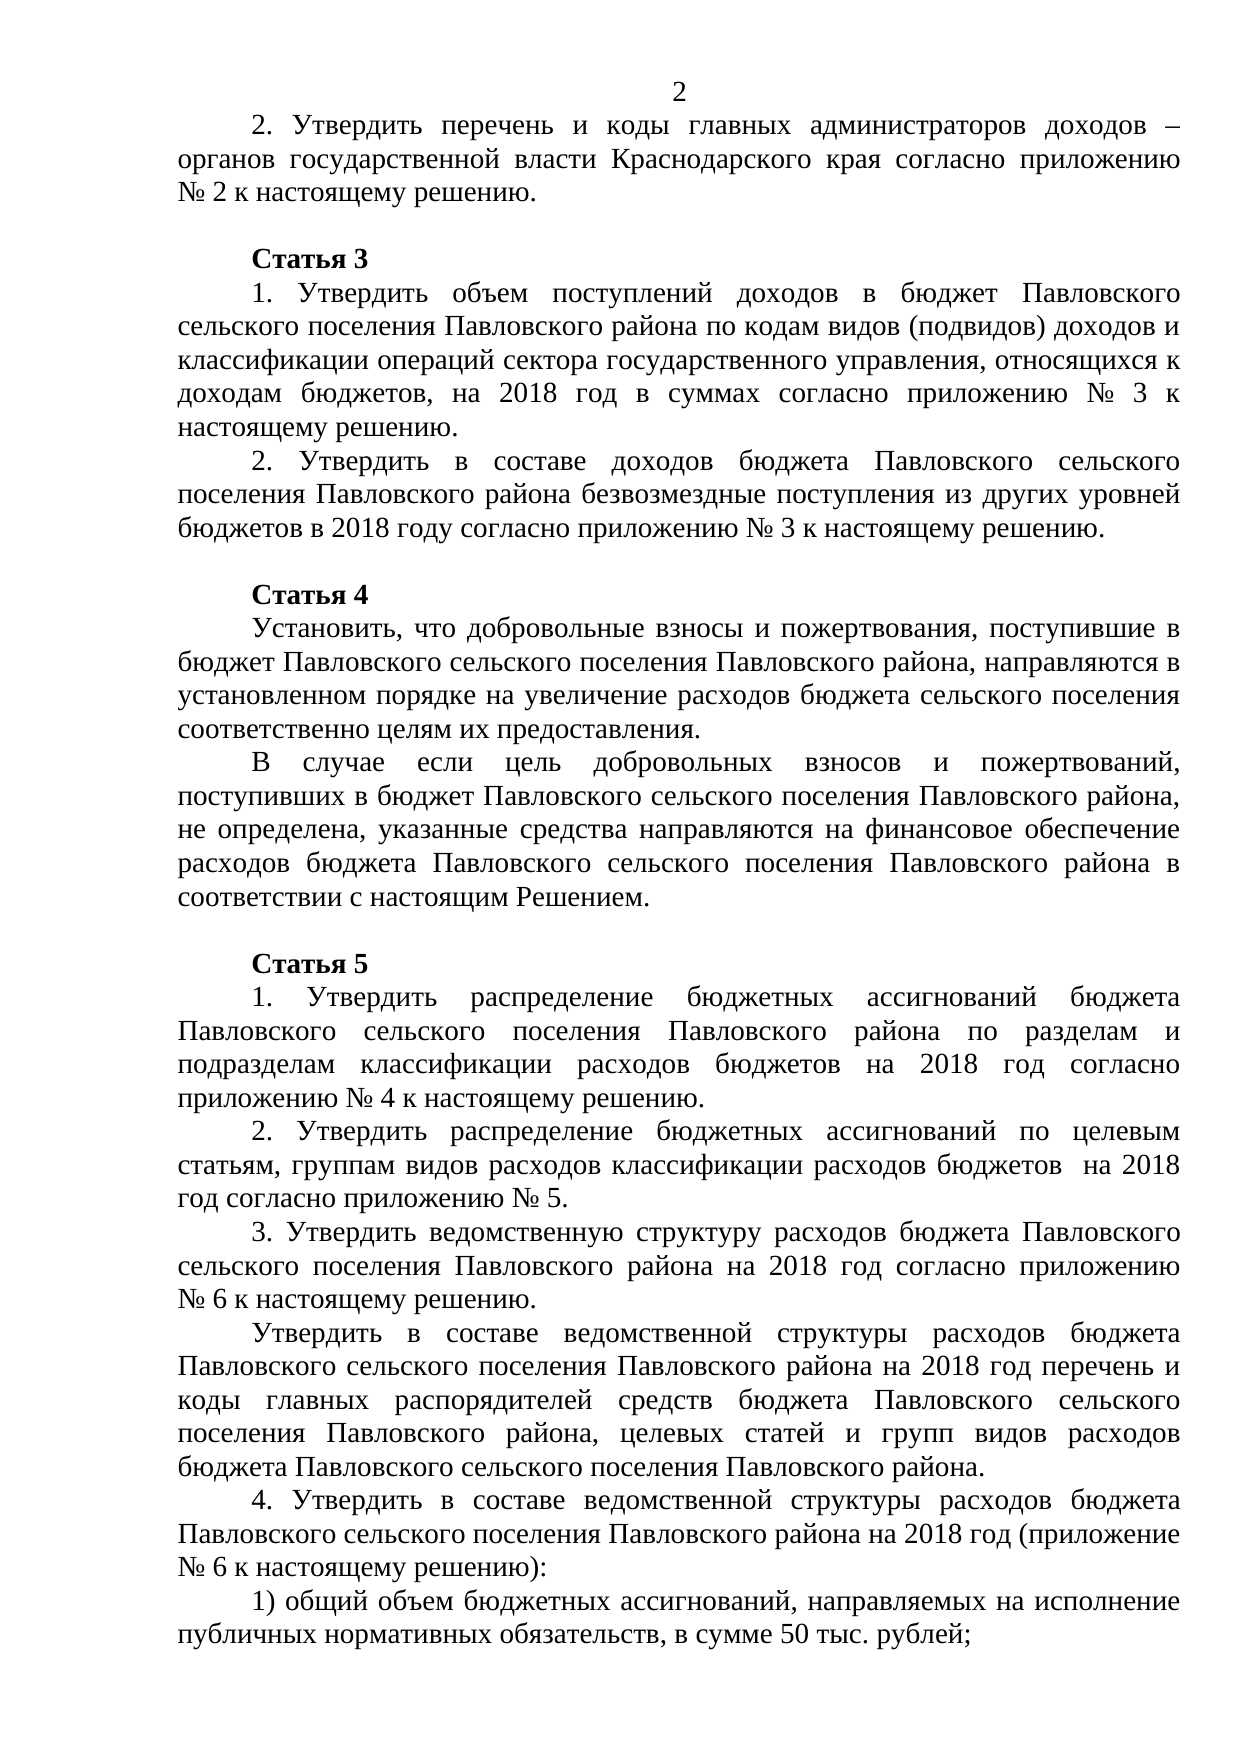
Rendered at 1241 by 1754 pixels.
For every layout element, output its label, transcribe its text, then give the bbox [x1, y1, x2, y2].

text 2. Утвердить в составе доходов бюджета Павловского сельского поселения Павловского района безвозмездные поступления из других уровней бюджетов в 2018 году согласно приложению № 3 к настоящему решению. [177, 443, 1181, 543]
text 3. Утвердить ведомственную структуру расходов бюджета Павловского сельского поселения Павловского района на 2018 год согласно приложению № 6 к настоящему решению. [177, 1214, 1181, 1315]
text 2. Утвердить распределение бюджетных ассигнований по целевым статьям, группам видов расходов классификации расходов бюджетов на 2018 год согласно приложению № 5. [177, 1113, 1181, 1214]
text Статья 3 [177, 241, 1181, 275]
text 1. Утвердить распределение бюджетных ассигнований бюджета Павловского сельского поселения Павловского района по разделам и подразделам классификации расходов бюджетов на 2018 год согласно приложению № 4 к настоящему решению. [177, 979, 1181, 1113]
text Статья 4 [177, 577, 1181, 610]
text 1. Утвердить объем поступлений доходов в бюджет Павловского сельского поселения Павловского района по кодам видов (подвидов) доходов и классификации операций сектора государственного управления, относящихся к доходам бюджетов, на 2018 год в суммах согласно приложению № 3 к настоящему решению. [177, 275, 1181, 443]
text Статья 5 [177, 946, 1181, 979]
text В случае если цель добровольных взносов и пожертвований, поступивших в бюджет Павловского сельского поселения Павловского района, не определена, указанные средства направляются на финансовое обеспечение расходов бюджета Павловского сельского поселения Павловского района в соответствии с настоящим Решением. [177, 744, 1181, 912]
text 1) общий объем бюджетных ассигнований, направляемых на исполнение публичных нормативных обязательств, в сумме 50 тыс. рублей; [177, 1583, 1181, 1650]
text Установить, что добровольные взносы и пожертвования, поступившие в бюджет Павловского сельского поселения Павловского района, направляются в установленном порядке на увеличение расходов бюджета сельского поселения соответственно целям их предоставления. [177, 610, 1181, 744]
text Утвердить в составе ведомственной структуры расходов бюджета Павловского сельского поселения Павловского района на 2018 год перечень и коды главных распорядителей средств бюджета Павловского сельского поселения Павловского района, целевых статей и групп видов расходов бюджета Павловского сельского поселения Павловского района. [177, 1315, 1181, 1482]
text 4. Утвердить в составе ведомственной структуры расходов бюджета Павловского сельского поселения Павловского района на 2018 год (приложение № 6 к настоящему решению): [177, 1482, 1181, 1583]
text 2. Утвердить перечень и коды главных администраторов доходов – органов государственной власти Краснодарского края согласно приложению № 2 к настоящему решению. [177, 107, 1181, 208]
